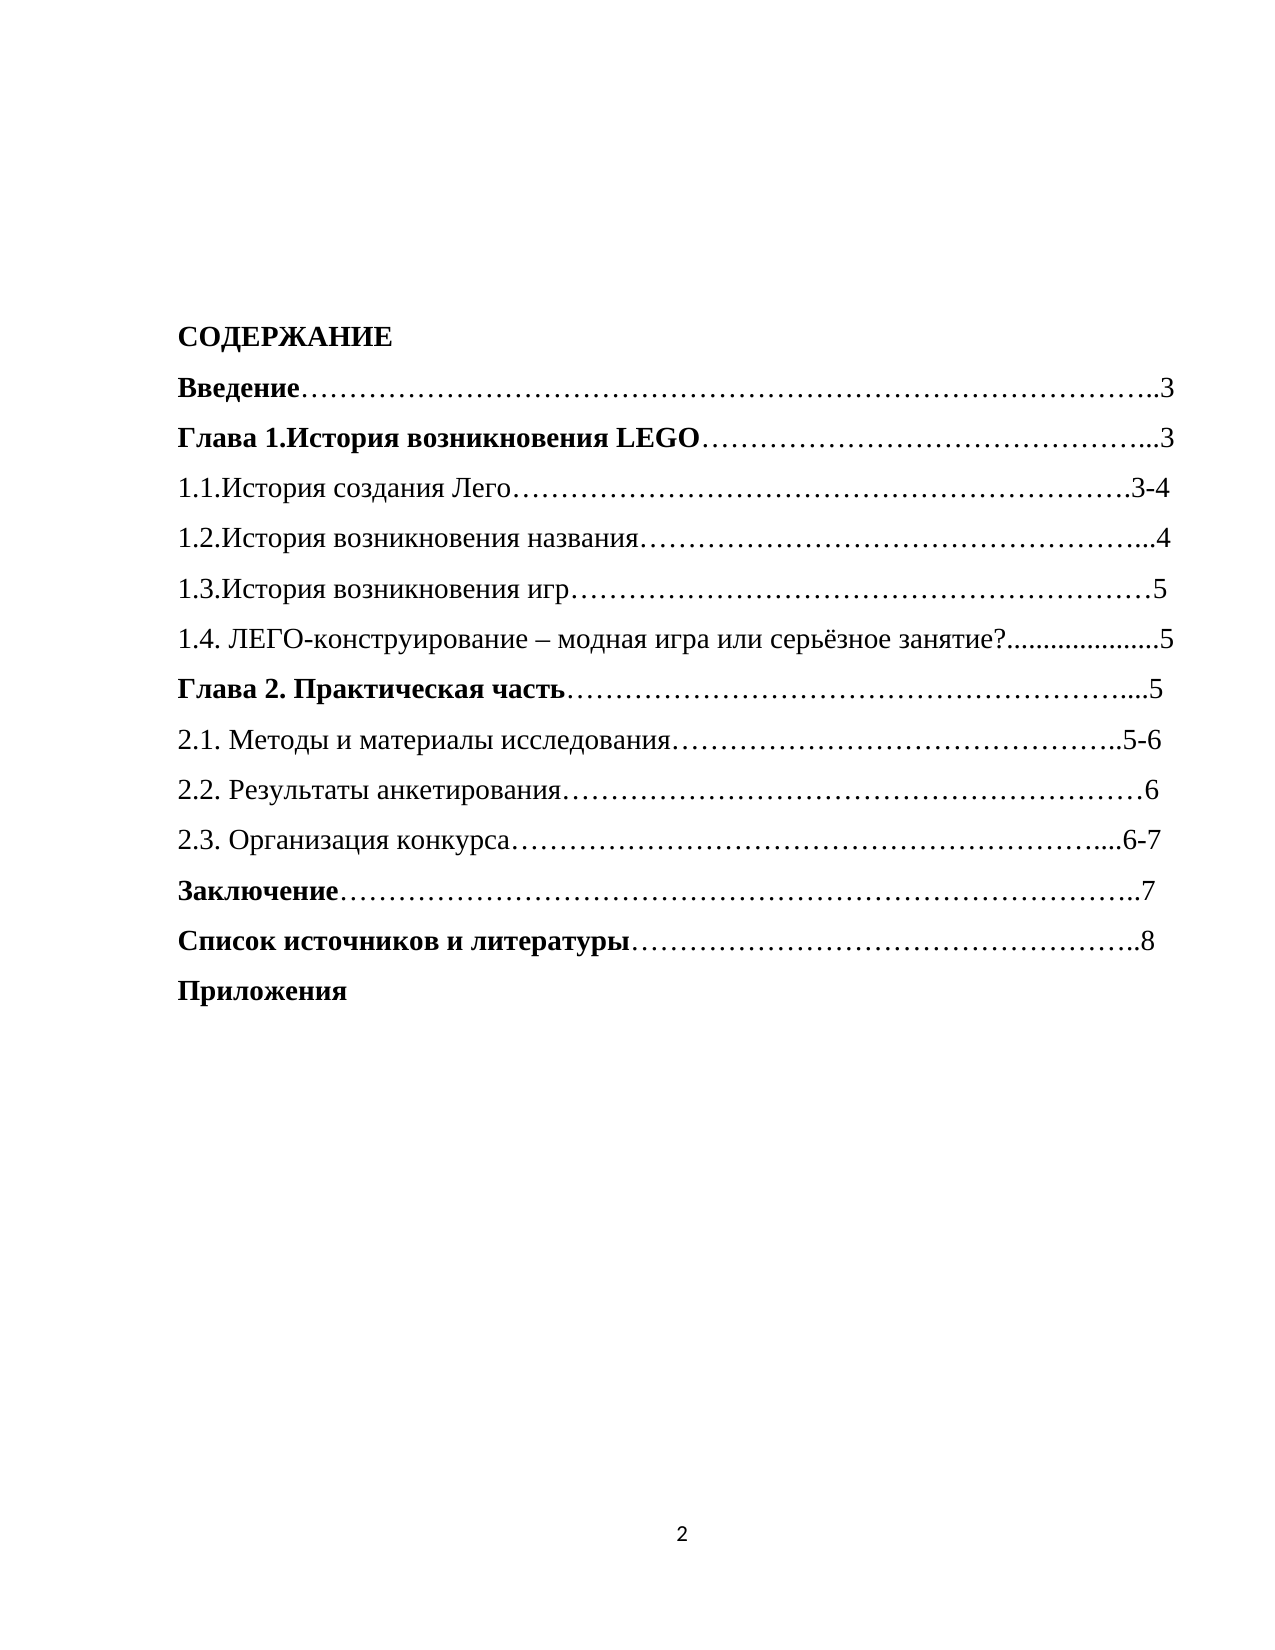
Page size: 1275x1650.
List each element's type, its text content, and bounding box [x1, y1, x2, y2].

text 2.2. Результаты анкетирования……………………………………………………6 [177, 772, 1186, 806]
text Глава 1.История возникновения LEGO………………………………………...3 [177, 420, 1186, 453]
text СОДЕРЖАНИЕ [177, 319, 1186, 353]
text 1.1.История создания Лего……………………………………………………….3-4 [177, 470, 1186, 504]
text Список источников и литературы……………………………………………..8 [177, 923, 1186, 957]
text 1.2.История возникновения названия……………………………………………...4 [177, 521, 1186, 554]
text Заключение………………………………………………………………………..7 [177, 873, 1186, 906]
text 1.3.История возникновения игр……………………………………………………5 [177, 571, 1186, 604]
text Введение……………………………………………………………………………..3 [177, 370, 1186, 403]
text Приложения [177, 973, 1186, 1007]
text Глава 2. Практическая часть…………………………………………………....5 [177, 672, 1186, 705]
text 1.4. ЛЕГО-конструирование – модная игра или серьёзное занятие?.....................5 [177, 621, 1186, 655]
text 2.1. Методы и материалы исследования………………………………………..5-6 [177, 722, 1186, 755]
text 2.3. Организация конкурса……………………………………………………....6-7 [177, 822, 1186, 856]
